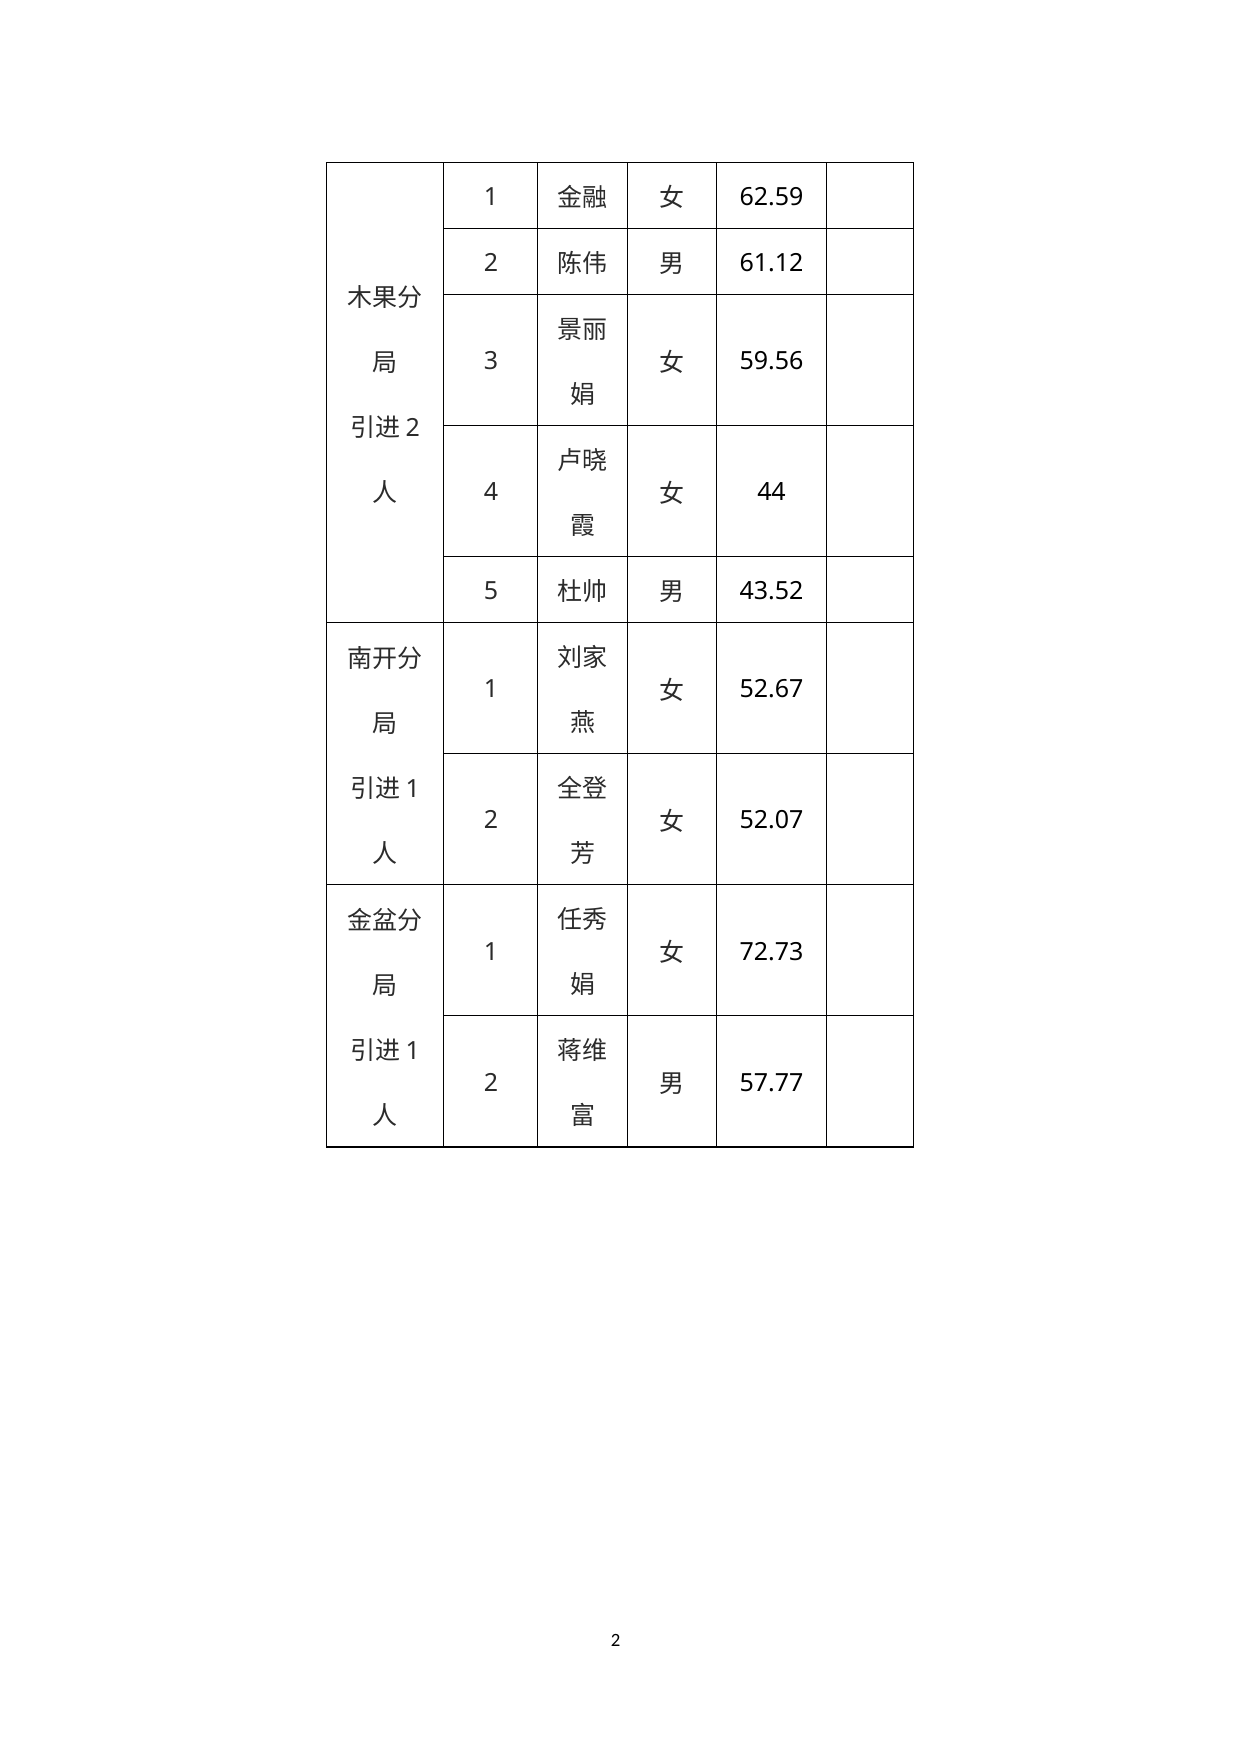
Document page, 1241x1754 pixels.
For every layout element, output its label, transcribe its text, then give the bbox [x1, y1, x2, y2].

table_cell 景丽娟 [538, 295, 627, 425]
table_cell 2 [444, 754, 537, 884]
table_cell 2 [444, 1016, 537, 1146]
table_cell 任秀娟 [538, 885, 627, 1015]
table_cell 女 [628, 163, 716, 228]
table_cell 3 [444, 295, 537, 425]
table_cell [827, 1016, 913, 1146]
table_cell 1 [444, 163, 537, 228]
table_cell 2 [444, 229, 537, 294]
table_cell 52.07 [717, 754, 826, 884]
table_cell 木果分局 引进2人 [327, 163, 443, 622]
table_cell 杜帅 [538, 557, 627, 622]
table_cell 刘家燕 [538, 623, 627, 753]
table_cell 女 [628, 295, 716, 425]
table_cell 女 [628, 885, 716, 1015]
table_cell 金融 [538, 163, 627, 228]
table_cell 1 [444, 885, 537, 1015]
table_cell 蒋维富 [538, 1016, 627, 1146]
table_cell 52.67 [717, 623, 826, 753]
table_cell 4 [444, 426, 537, 556]
table_cell 男 [628, 229, 716, 294]
table_cell 女 [628, 754, 716, 884]
table_cell 1 [444, 623, 537, 753]
table_cell 陈伟 [538, 229, 627, 294]
table_cell [827, 885, 913, 1015]
table_cell 57.77 [717, 1016, 826, 1146]
table_cell 男 [628, 557, 716, 622]
table_cell [827, 754, 913, 884]
table_cell 59.56 [717, 295, 826, 425]
table_cell 女 [628, 623, 716, 753]
table_cell [827, 229, 913, 294]
table_cell [827, 295, 913, 425]
table_cell 卢晓霞 [538, 426, 627, 556]
table_cell 5 [444, 557, 537, 622]
table_cell 62.59 [717, 163, 826, 228]
table_cell [827, 426, 913, 556]
table_cell 金盆分局 引进1人 [327, 885, 443, 1146]
table_cell 男 [628, 1016, 716, 1146]
table_cell 女 [628, 426, 716, 556]
table_cell 72.73 [717, 885, 826, 1015]
table_cell [827, 557, 913, 622]
table_cell 43.52 [717, 557, 826, 622]
table_cell 44 [717, 426, 826, 556]
table_cell 全登芳 [538, 754, 627, 884]
table_cell [827, 163, 913, 228]
table_cell 南开分局 引进1人 [327, 623, 443, 884]
table_cell [827, 623, 913, 753]
table_cell 61.12 [717, 229, 826, 294]
